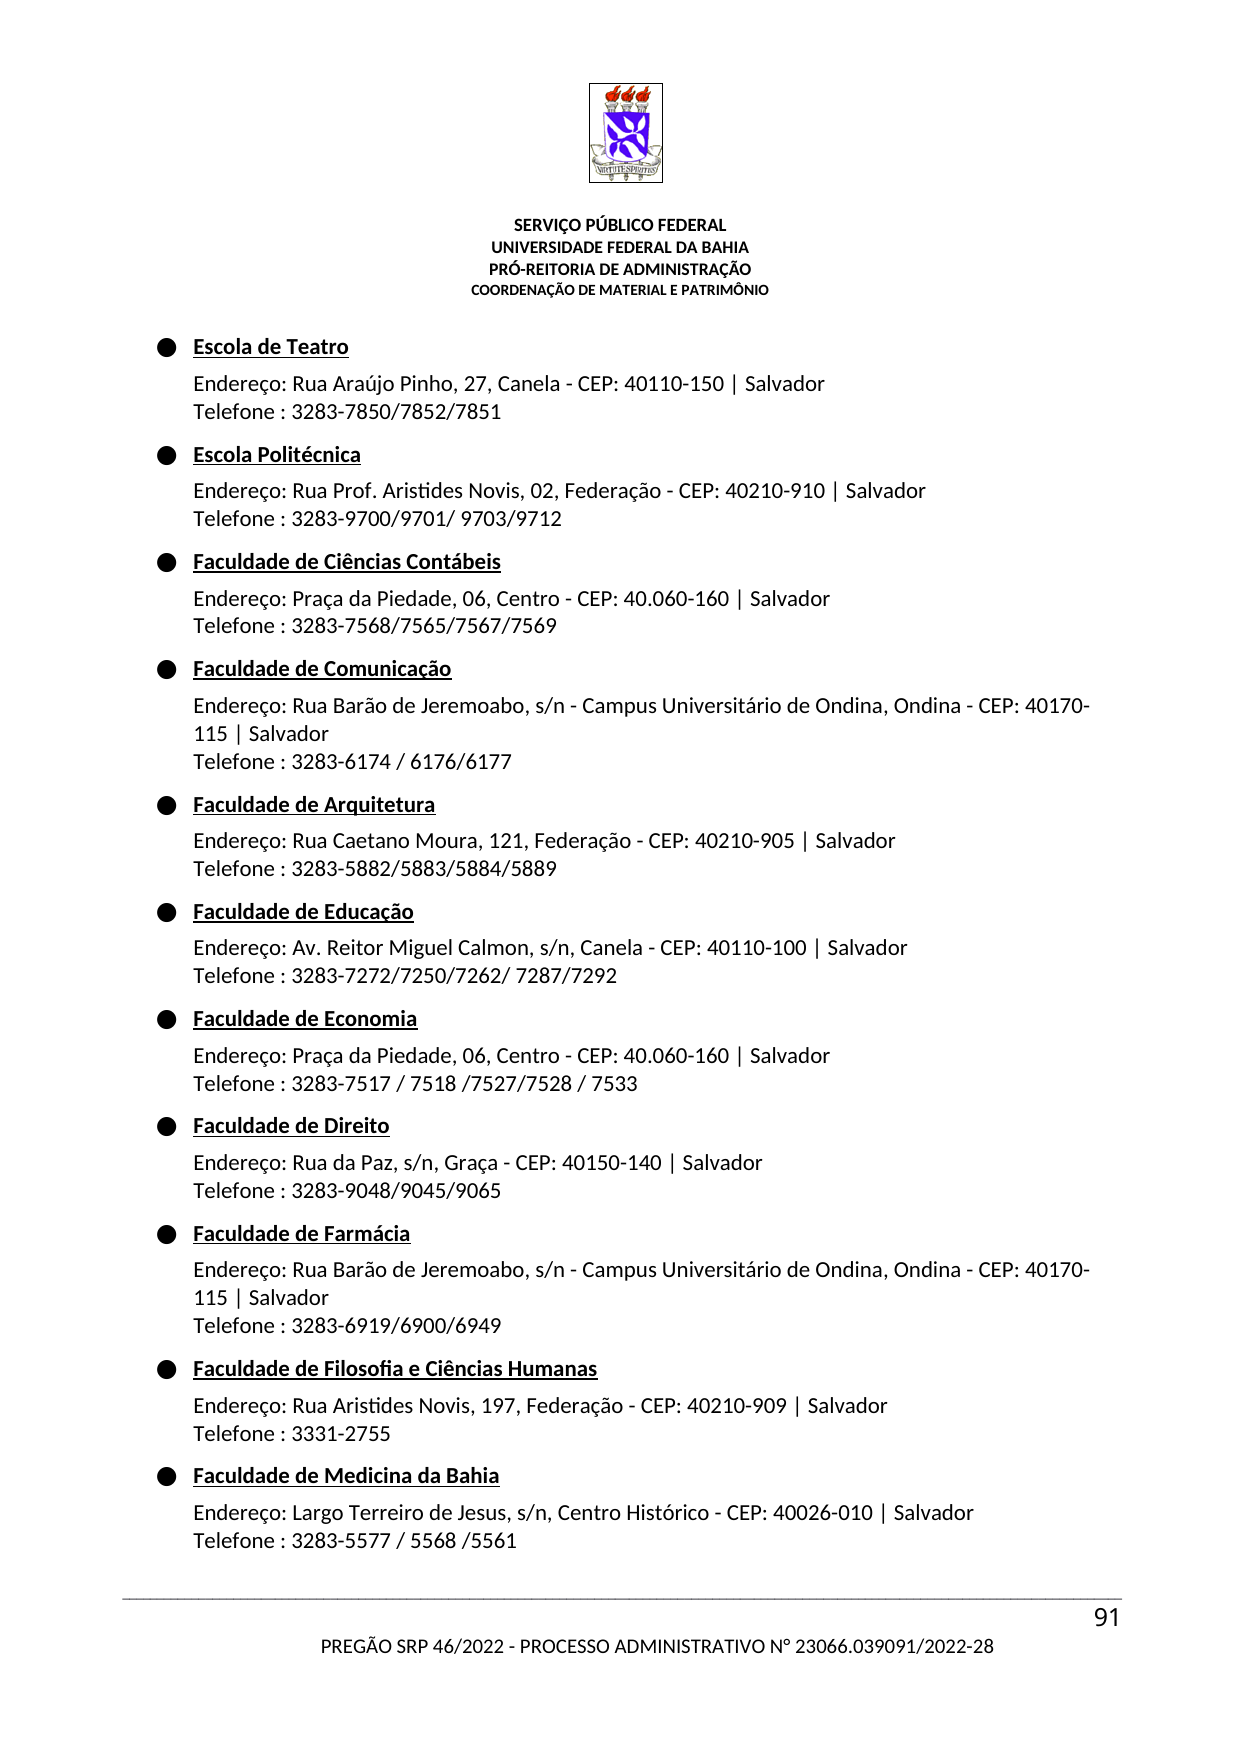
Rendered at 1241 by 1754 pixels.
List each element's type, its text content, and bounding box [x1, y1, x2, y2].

text Telefone : 3283-7517 / 7518 /7527/7528 / 7533 [193, 1069, 1122, 1097]
list Faculdade de Farmácia [156, 1204, 1122, 1255]
text Telefone : 3331-2755 [193, 1419, 1122, 1447]
text Endereço: Rua Caetano Moura, 121, Federação - CEP: 40210-905 | Salvador [193, 826, 1122, 854]
text Endereço: Rua Araújo Pinho, 27, Canela - CEP: 40110-150 | Salvador [193, 369, 1122, 397]
text Endereço: Praça da Piedade, 06, Centro - CEP: 40.060-160 | Salvador [193, 1041, 1122, 1069]
text Endereço: Rua da Paz, s/n, Graça - CEP: 40150-140 | Salvador [193, 1148, 1122, 1176]
text Telefone : 3283-7568/7565/7567/7569 [193, 612, 1122, 640]
text Telefone : 3283-9048/9045/9065 [193, 1176, 1122, 1204]
text Endereço: Rua Prof. Aristides Novis, 02, Federação - CEP: 40210-910 | Salvador [193, 476, 1122, 504]
picture [590, 84, 662, 182]
list Escola de Teatro [156, 318, 1122, 369]
text Endereço: Praça da Piedade, 06, Centro - CEP: 40.060-160 | Salvador [193, 584, 1122, 612]
list Faculdade de Economia [156, 989, 1122, 1041]
text Endereço: Rua Barão de Jeremoabo, s/n - Campus Universitário de Ondina, Ondina - CEP: 40170-115 | Salvador [193, 1255, 1122, 1311]
text Telefone : 3283-6174 / 6176/6177 [193, 747, 1122, 775]
list Faculdade de Comunicação [156, 640, 1122, 691]
text Telefone : 3283-9700/9701/ 9703/9712 [193, 504, 1122, 532]
text Endereço: Rua Barão de Jeremoabo, s/n - Campus Universitário de Ondina, Ondina - CEP: 40170-115 | Salvador [193, 691, 1122, 747]
text Telefone : 3283-6919/6900/6949 [193, 1311, 1122, 1339]
text Telefone : 3283-7850/7852/7851 [193, 397, 1122, 425]
text Endereço: Rua Aristides Novis, 197, Federação - CEP: 40210-909 | Salvador [193, 1391, 1122, 1419]
text Endereço: Largo Terreiro de Jesus, s/n, Centro Histórico - CEP: 40026-010 | Salvador [193, 1498, 1122, 1526]
text Endereço: Av. Reitor Miguel Calmon, s/n, Canela - CEP: 40110-100 | Salvador [193, 933, 1122, 962]
text Telefone : 3283-7272/7250/7262/ 7287/7292 [193, 962, 1122, 989]
list Faculdade de Ciências Contábeis [156, 532, 1122, 584]
list Faculdade de Arquitetura [156, 775, 1122, 826]
text Telefone : 3283-5577 / 5568 /5561 [193, 1526, 1122, 1554]
list Faculdade de Filosofia e Ciências Humanas [156, 1339, 1122, 1391]
text Telefone : 3283-5882/5883/5884/5889 [193, 854, 1122, 882]
list Escola Politécnica [156, 425, 1122, 476]
list Faculdade de Educação [156, 882, 1122, 933]
list Faculdade de Direito [156, 1097, 1122, 1148]
list Faculdade de Medicina da Bahia [156, 1447, 1122, 1498]
